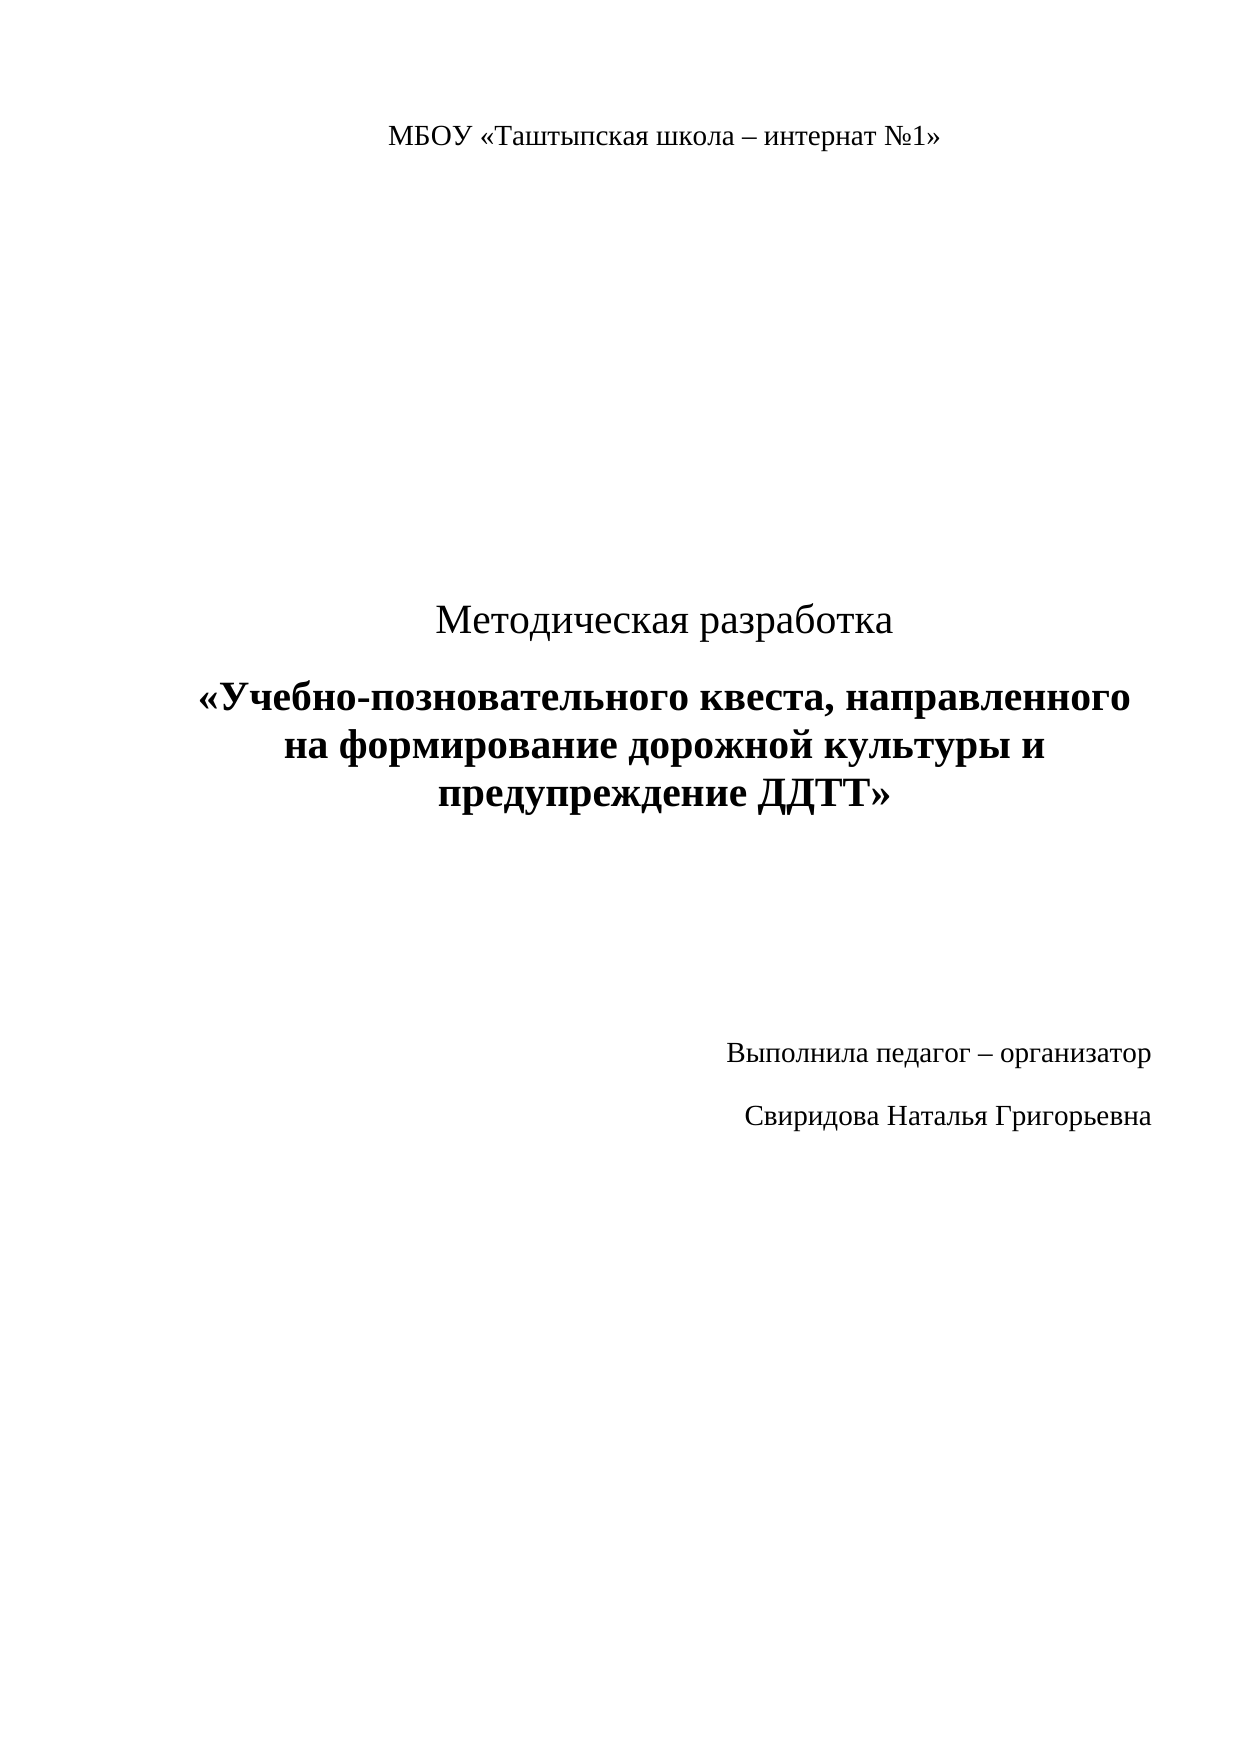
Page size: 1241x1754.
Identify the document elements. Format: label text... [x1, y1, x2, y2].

text Свиридова Наталья Григорьевна [177, 1098, 1152, 1132]
text Методическая разработка [177, 594, 1152, 642]
text Выполнила педагог – организатор [177, 1010, 1152, 1069]
text «Учебно-позновательного квеста, направленного на формирование дорожной культуры и предупреждение ДДТТ» [177, 671, 1152, 815]
text МБОУ «Таштыпская школа – интернат №1» [177, 118, 1152, 152]
